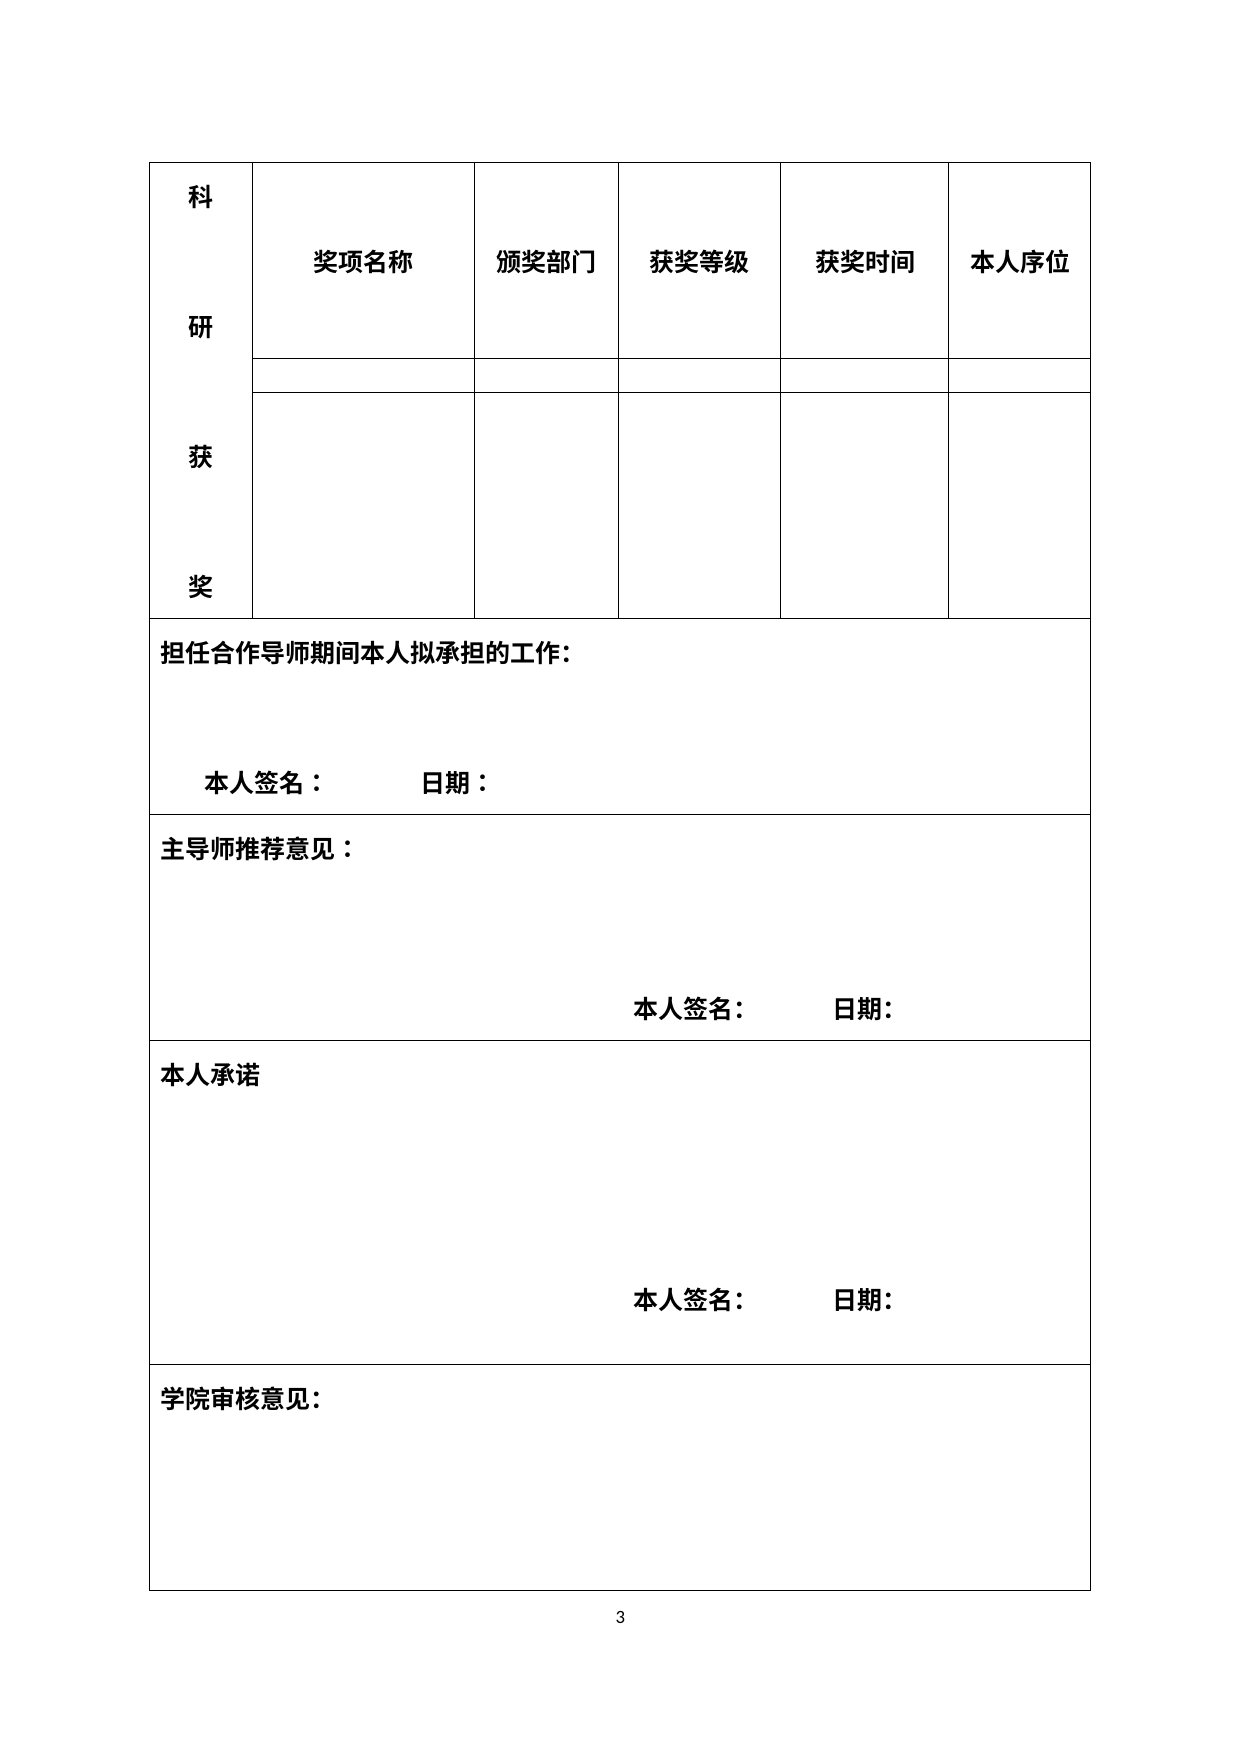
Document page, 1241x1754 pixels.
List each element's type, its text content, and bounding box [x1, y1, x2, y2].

table_cell 本人序位 [949, 163, 1090, 358]
table_cell [781, 359, 948, 392]
table_cell 奖项名称 [253, 163, 474, 358]
table_cell [949, 393, 1090, 618]
table_cell [949, 359, 1090, 392]
table_cell 颁奖部门 [475, 163, 618, 358]
table_cell [253, 359, 474, 392]
table_cell 担任合作导师期间本人拟承担的工作： 本人签名： 日期： [150, 619, 1090, 814]
table_cell 科 研 获 奖 [150, 163, 252, 618]
table_cell 获奖等级 [619, 163, 780, 358]
table_cell 主导师推荐意见： 本人签名： 日期： [150, 815, 1090, 1040]
table_cell [475, 393, 618, 618]
table_cell [619, 359, 780, 392]
table_cell 获奖时间 [781, 163, 948, 358]
table_cell [253, 393, 474, 618]
table_cell [475, 359, 618, 392]
table_cell 本人承诺 本人签名： 日期： [150, 1041, 1090, 1364]
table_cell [150, 1365, 1090, 1590]
table_cell [619, 393, 780, 618]
table_cell [781, 393, 948, 618]
